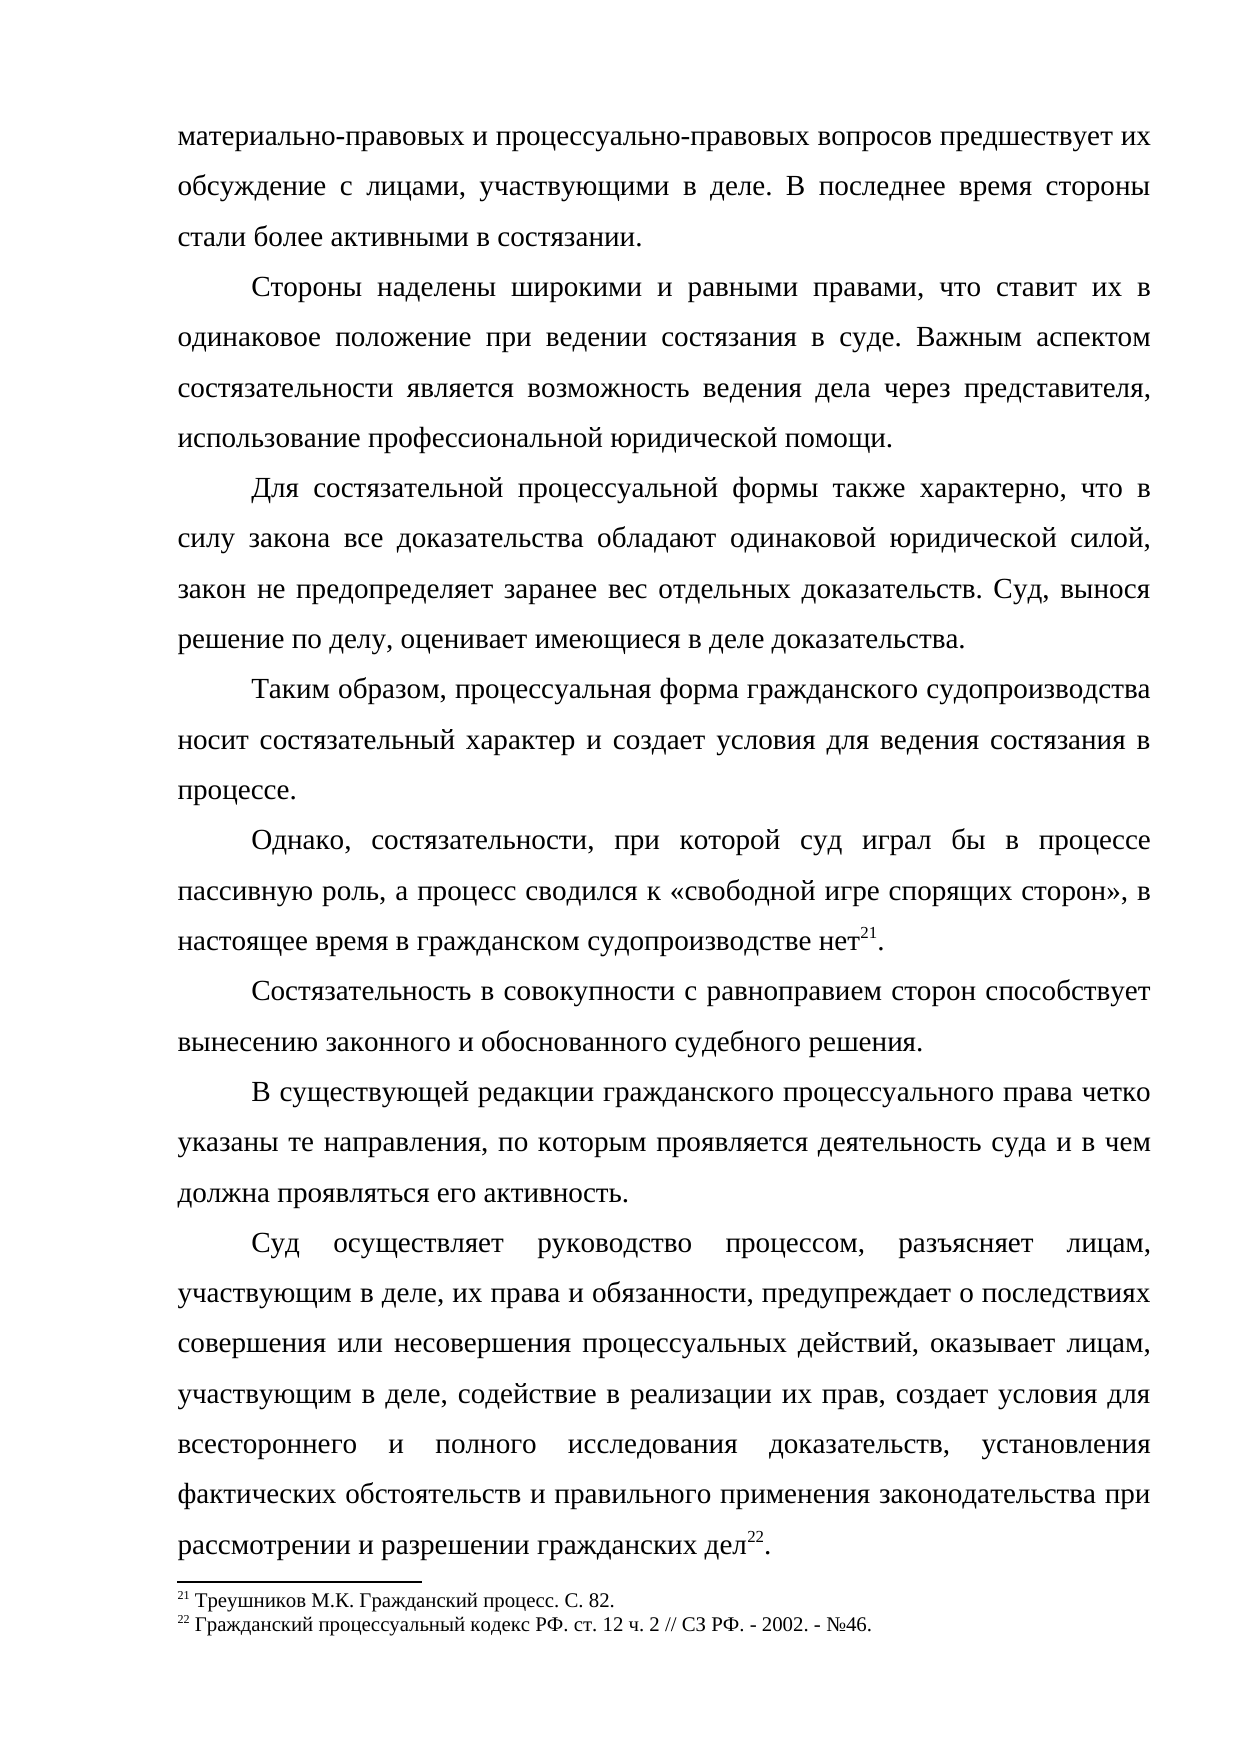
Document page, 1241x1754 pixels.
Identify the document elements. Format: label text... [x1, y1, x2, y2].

text Суд осуществляет руководство процессом, разъясняет лицам, участвующим в деле, их права и обязанности, предупреждает о последствиях совершения или несовершения процессуальных действий, оказывает лицам, участвующим в деле, содействие в реализации их прав, создает условия для всестороннего и полного исследования доказательств, установления фактических обстоятельств и правильного применения законодательства при рассмотрении и разрешении гражданских дел. [177, 1225, 1152, 1560]
text Стороны наделены широкими и равными правами, что ставит их в одинаковое положение при ведении состязания в суде. Важным аспектом состязательности является возможность ведения дела через представителя, использование профессиональной юридической помощи. [177, 269, 1152, 453]
text В существующей редакции гражданского процессуального права четко указаны те направления, по которым проявляется деятельность суда и в чем должна проявляться его активность. [177, 1074, 1152, 1208]
text Однако, состязательности, при которой суд играл бы в процессе пассивную роль, а процесс сводился к «свободной игре спорящих сторон», в настоящее время в гражданском судопроизводстве нет. [177, 822, 1152, 957]
text Состязательность в совокупности с равноправием сторон способствует вынесению законного и обоснованного судебного решения. [177, 973, 1152, 1057]
text Для состязательной процессуальной формы также характерно, что в силу закона все доказательства обладают одинаковой юридической силой, закон не предопределяет заранее вес отдельных доказательств. Суд, вынося решение по делу, оценивает имеющиеся в деле доказательства. [177, 470, 1152, 655]
text Таким образом, процессуальная форма гражданского судопроизводства носит состязательный характер и создает условия для ведения состязания в процессе. [177, 672, 1152, 806]
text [177, 118, 1152, 252]
